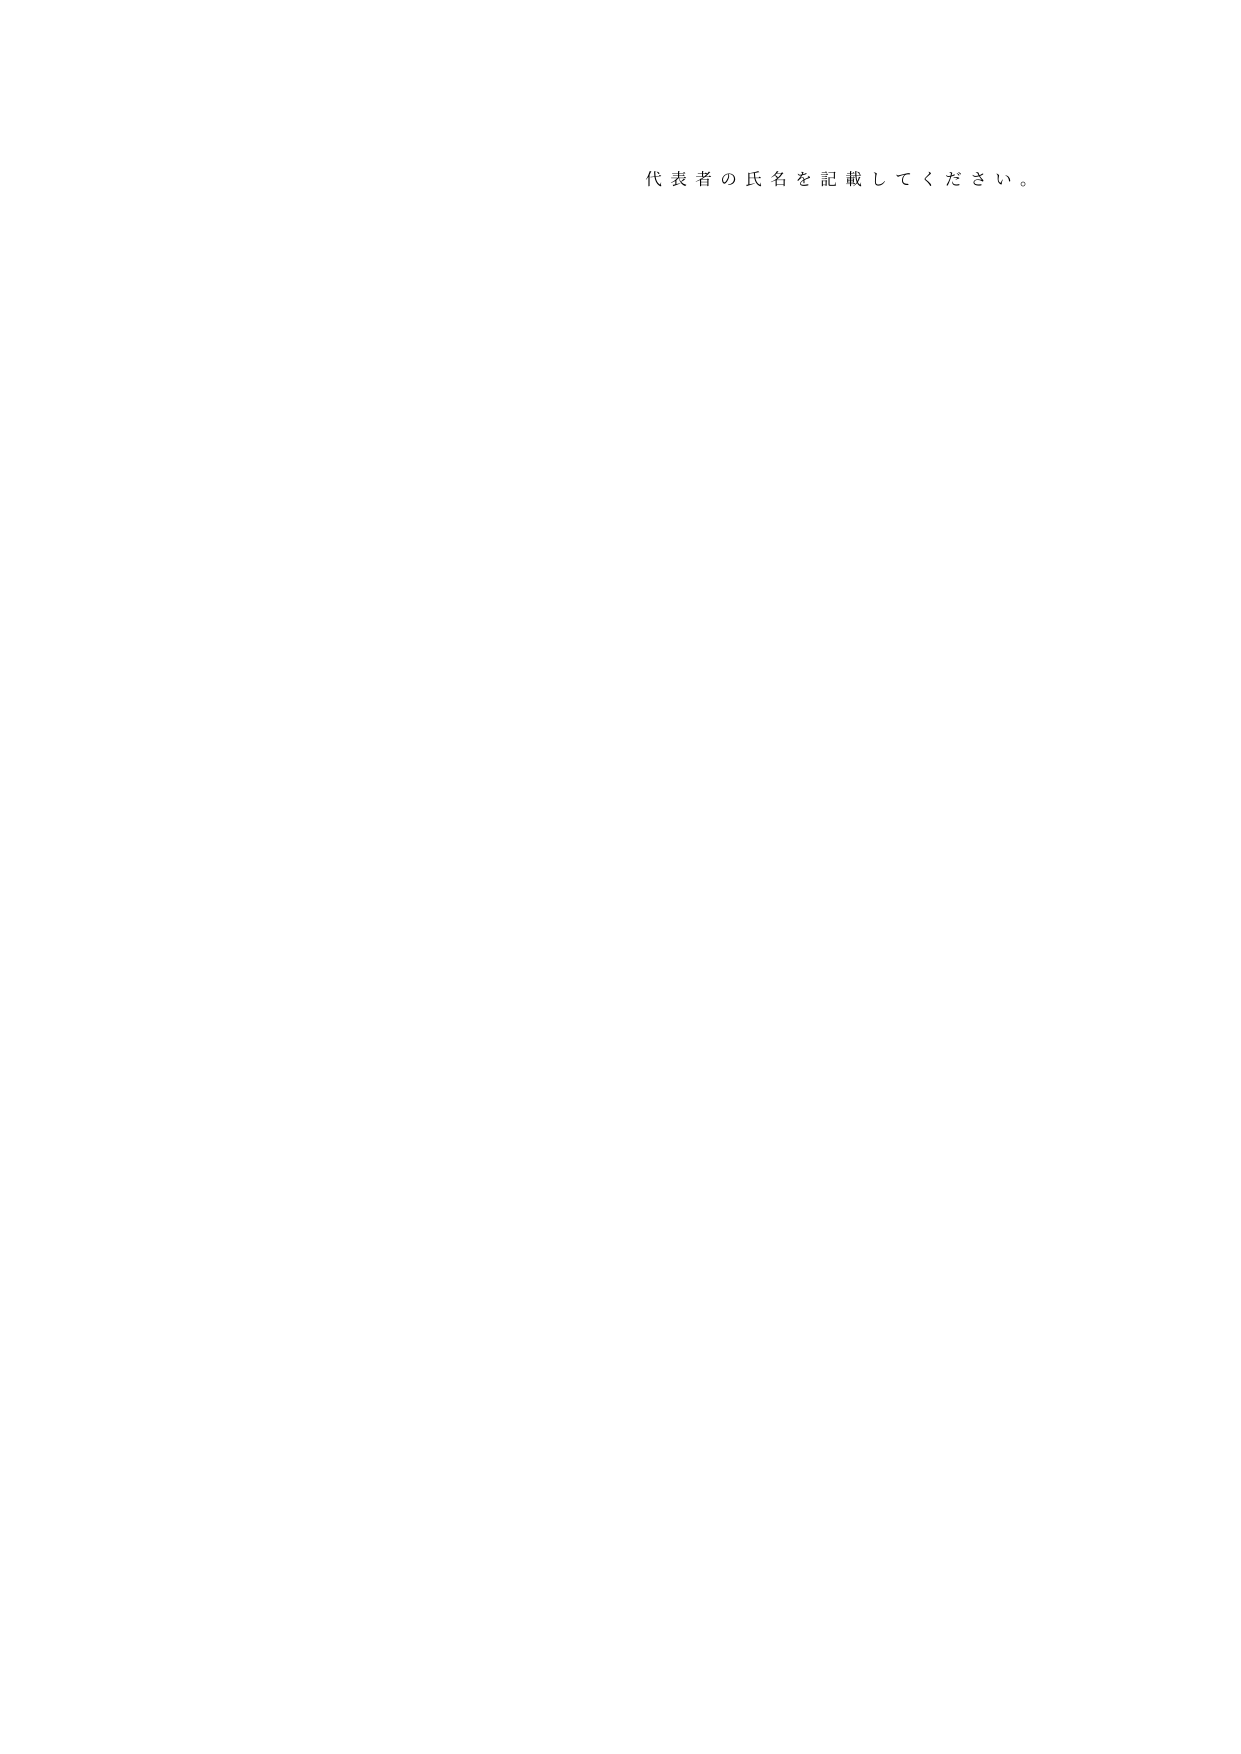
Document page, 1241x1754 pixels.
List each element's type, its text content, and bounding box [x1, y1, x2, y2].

text 代表者の氏名を記載してください。 [120, 160, 1120, 197]
